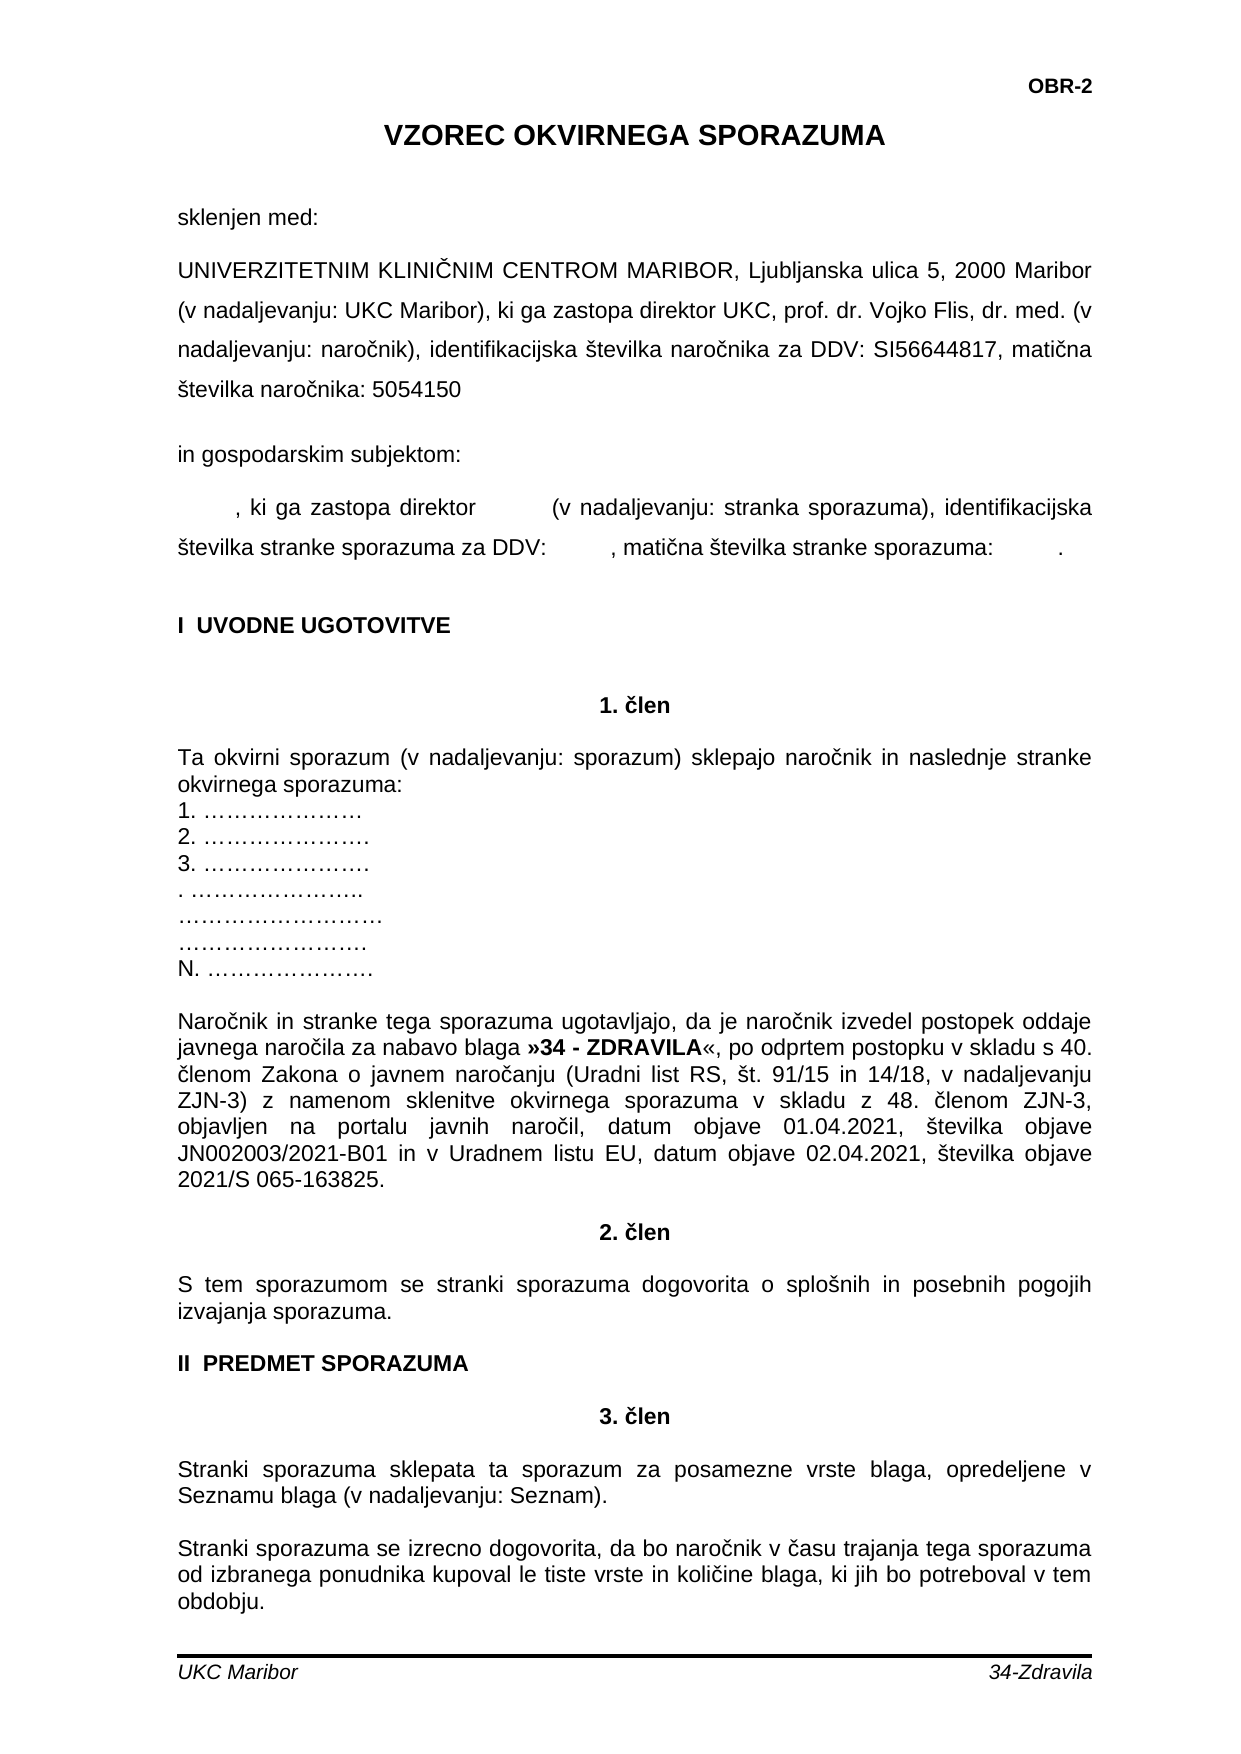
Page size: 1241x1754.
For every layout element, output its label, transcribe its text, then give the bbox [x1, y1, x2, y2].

text 1. člen [177, 692, 1092, 718]
text II PREDMET SPORAZUMA [177, 1350, 1092, 1377]
text N. …………………. [177, 955, 1092, 981]
text in gospodarskim subjektom: [177, 441, 1092, 468]
text sklenjen med: [177, 204, 1092, 231]
text UNIVERZITETNIM KLINIČNIM CENTROM MARIBOR, Ljubljanska ulica 5, 2000 Maribor (v nadaljevanju: UKC Maribor), ki ga zastopa direktor UKC, prof. dr. Vojko Flis, dr. med. (v nadaljevanju: naročnik), identifikacijska številka naročnika za DDV: SI56644817, matična številka naročnika: 5054150 [177, 257, 1092, 402]
text 3. člen [177, 1403, 1092, 1429]
text 1. ………………… [177, 797, 1092, 823]
text . ………………….. [177, 876, 1092, 902]
text Stranki sporazuma sklepata ta sporazum za posamezne vrste blaga, opredeljene v Seznamu blaga (v nadaljevanju: Seznam). [177, 1456, 1092, 1508]
text 2. …………………. [177, 823, 1092, 850]
text I UVODNE UGOTOVITVE [177, 612, 1092, 639]
text Ta okvirni sporazum (v nadaljevanju: sporazum) sklepajo naročnik in naslednje stranke okvirnega sporazuma: [177, 744, 1092, 797]
text Naročnik in stranke tega sporazuma ugotavljajo, da je naročnik izvedel postopek oddaje javnega naročila za nabavo blaga »34 - ZDRAVILA«, po odprtem postopku v skladu s 40. členom Zakona o javnem naročanju (Uradni list RS, št. 91/15 in 14/18, v nadaljevanju ZJN-3) z namenom sklenitve okvirnega sporazuma v skladu z 48. členom ZJN-3, objavljen na portalu javnih naročil, datum objave 01.04.2021, številka objave JN002003/2021-B01 in v Uradnem listu EU, datum objave 02.04.2021, številka objave 2021/S 065-163825. [177, 1008, 1092, 1192]
text 2. člen [177, 1219, 1092, 1245]
text 3. …………………. [177, 850, 1092, 876]
text VZOREC OKVIRNEGA SPORAZUMA [177, 118, 1092, 152]
text S tem sporazumom se stranki sporazuma dogovorita o splošnih in posebnih pogojih izvajanja sporazuma. [177, 1271, 1092, 1324]
text ……………………. [177, 929, 1092, 955]
text , ki ga zastopa direktor (v nadaljevanju: stranka sporazuma), identifikacijska številka stranke sporazuma za DDV: , matična številka stranke sporazuma: . [177, 494, 1092, 560]
text ……………………… [177, 902, 1092, 929]
text Stranki sporazuma se izrecno dogovorita, da bo naročnik v času trajanja tega sporazuma od izbranega ponudnika kupoval le tiste vrste in količine blaga, ki jih bo potreboval v tem obdobju. [177, 1535, 1092, 1614]
